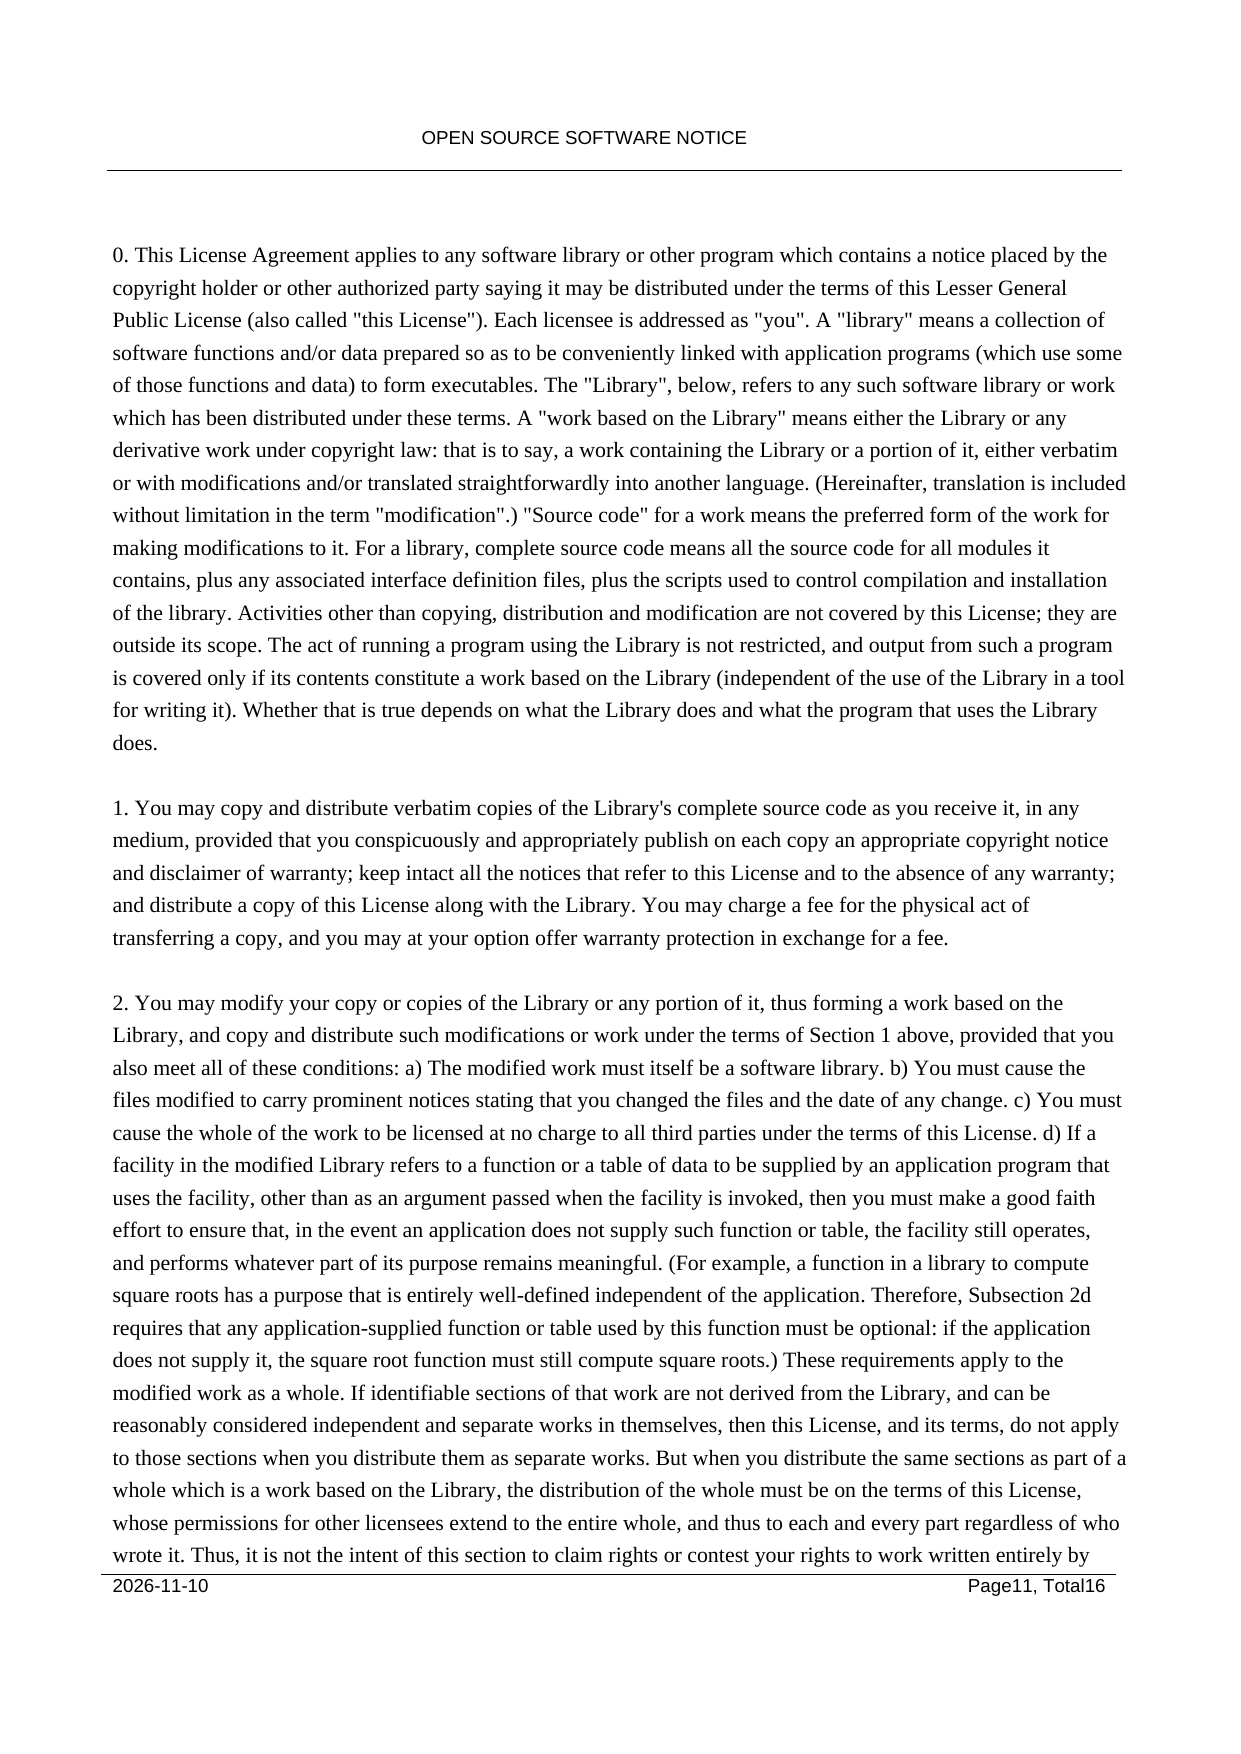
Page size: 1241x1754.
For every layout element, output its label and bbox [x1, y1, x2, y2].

text [112, 206, 1128, 1571]
